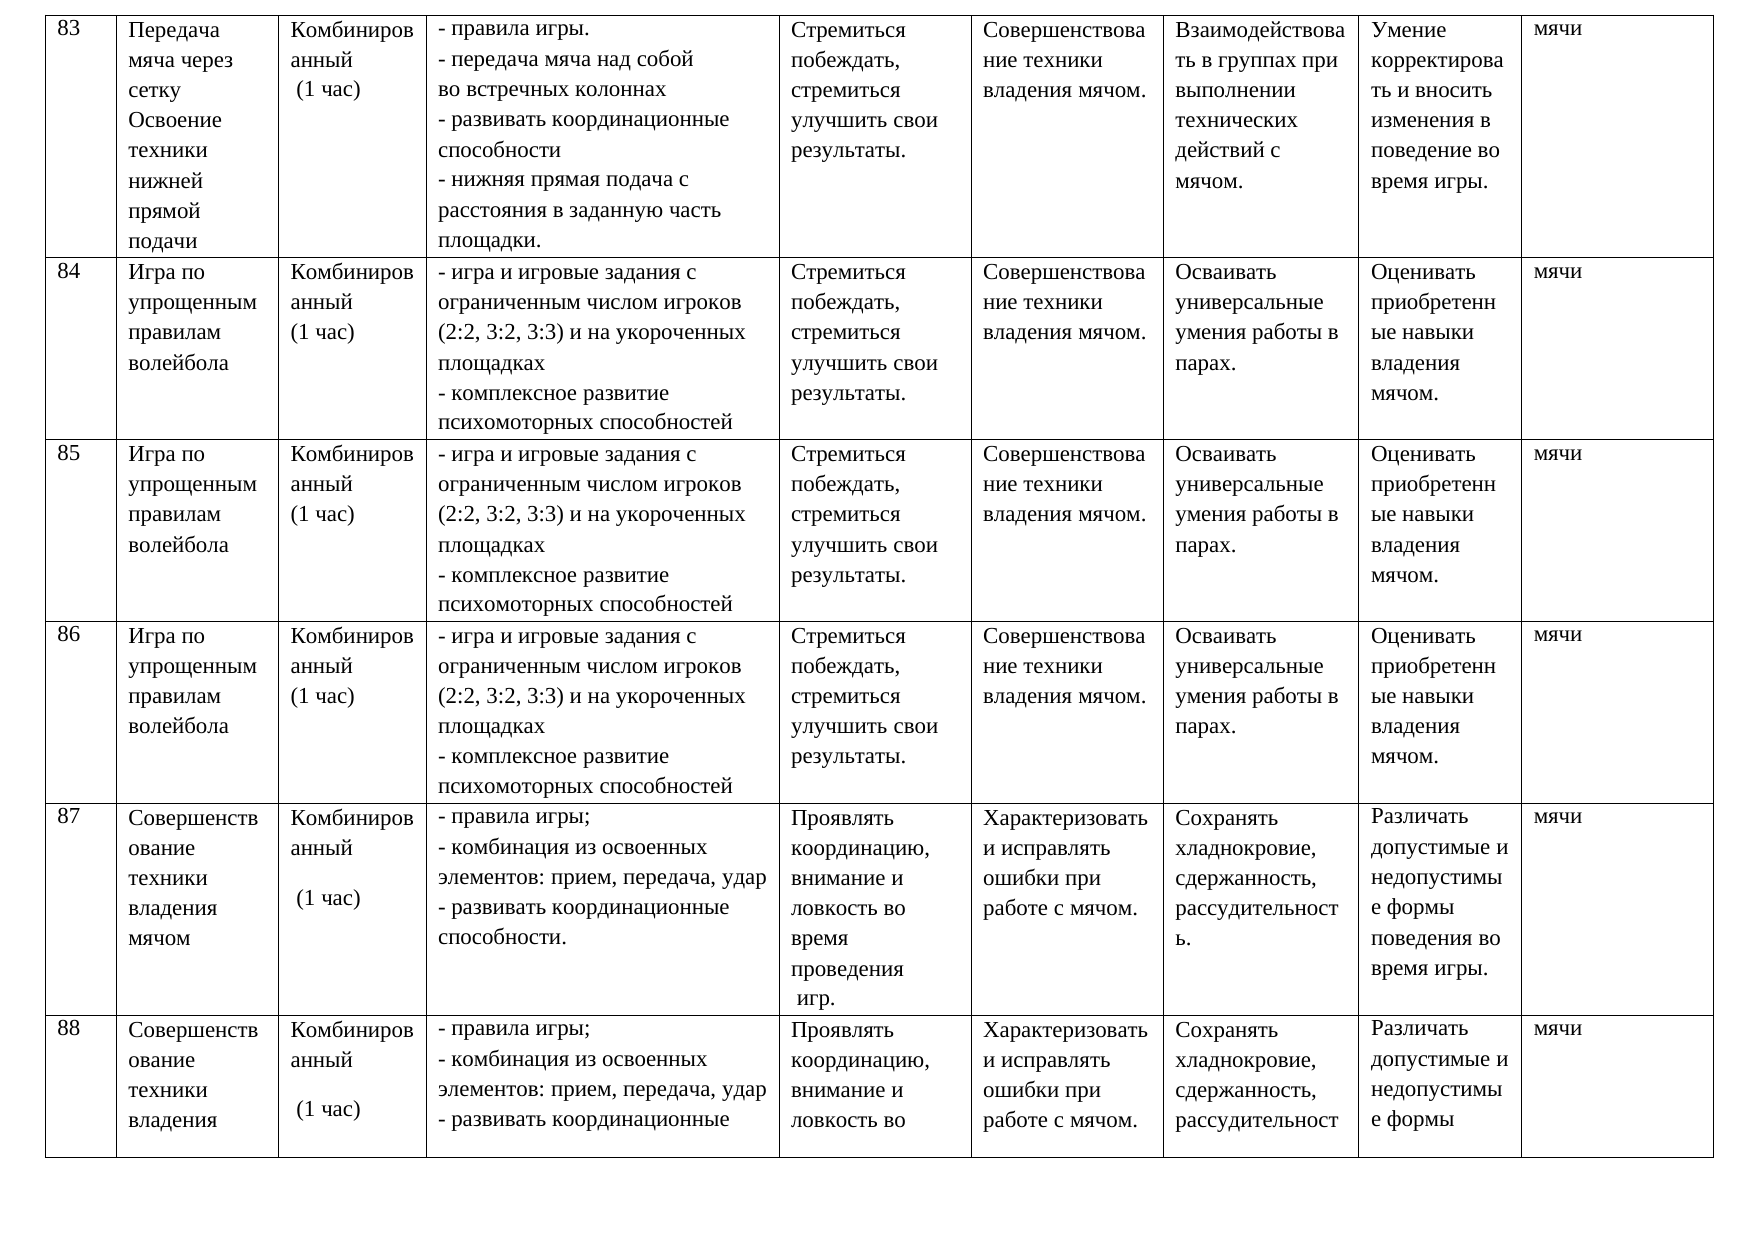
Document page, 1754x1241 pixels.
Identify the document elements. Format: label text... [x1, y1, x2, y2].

table_cell Стремиться побеждать, стремиться улучшить свои результаты. [780, 440, 971, 621]
table_cell Комбиниров анный (1 час) [279, 804, 426, 1014]
table_header 83 [46, 16, 116, 257]
table_cell игра и игровые задания с ограниченным числом игроков (2:2, 3:2, 3:3) и на укороченных площадках комплексное развитие психомоторных способностей [427, 622, 779, 803]
table_cell мячи [1522, 258, 1713, 439]
table_cell мячи [1522, 1016, 1713, 1157]
table_header Взаимодействова ть в группах при выполнении технических действий с мячом. [1164, 16, 1358, 257]
table_cell мячи [1522, 804, 1713, 1014]
table_cell Оценивать приобретенн ые навыки владения мячом. [1359, 622, 1521, 803]
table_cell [972, 1016, 1163, 1157]
table_cell Стремиться побеждать, стремиться улучшить свои результаты. [780, 622, 971, 803]
table_cell 85 [46, 440, 116, 621]
table_cell Игра по упрощенным правилам волейбола [117, 258, 278, 439]
table_cell 84 [46, 258, 116, 439]
table_cell Проявлять координацию, внимание и ловкость во [780, 1016, 971, 1157]
table_cell мячи [1522, 440, 1713, 621]
table_header Совершенствова ние техники владения мячом. [972, 16, 1163, 257]
table_cell Проявлять координацию, внимание и ловкость во время проведения игр. [780, 804, 971, 1014]
table_header Умение корректирова ть и вносить изменения в поведение во время игры. [1359, 16, 1521, 257]
table_cell 88 [46, 1016, 116, 1157]
table_cell правила игры; комбинация из освоенных элементов: прием, передача, удар развивать координационные [427, 1016, 779, 1157]
table_header Стремиться побеждать, стремиться улучшить свои результаты. [780, 16, 971, 257]
table_cell Комбиниров анный (1 час) [279, 622, 426, 803]
table_cell Совершенствова ние техники владения мячом. [972, 258, 1163, 439]
table_cell правила игры; комбинация из освоенных элементов: прием, передача, удар развивать координационные способности. [427, 804, 779, 1014]
table_cell Игра по упрощенным правилам волейбола [117, 440, 278, 621]
table_cell Игра по упрощенным правилам волейбола [117, 622, 278, 803]
table_cell 86 [46, 622, 116, 803]
table_cell Комбиниров анный (1 час) [279, 440, 426, 621]
table_cell Сохранять хладнокровие, сдержанность, рассудительност [1164, 1016, 1358, 1157]
table_header Комбиниров анный (1 час) [279, 16, 426, 257]
table_cell игра и игровые задания с ограниченным числом игроков (2:2, 3:2, 3:3) и на укороченных площадках комплексное развитие психомоторных способностей [427, 258, 779, 439]
table_header Передача мяча через сетку Освоение техники нижней прямой подачи [117, 16, 278, 257]
table_cell Осваивать универсальные умения работы в парах. [1164, 258, 1358, 439]
table_cell Различать допустимые и недопустимы е формы поведения во время игры. [1359, 804, 1521, 1014]
table_header правила игры. передача мяча над собой во встречных колоннах развивать координационные способности нижняя прямая подача с расстояния в заданную часть площадки. [427, 16, 779, 257]
table_header мячи [1522, 16, 1713, 257]
table_cell Совершенств ование техники владения мячом [117, 804, 278, 1014]
table_cell Комбиниров анный (1 час) [279, 258, 426, 439]
table_cell Различать допустимые и недопустимы е формы [1359, 1016, 1521, 1157]
table_cell Стремиться побеждать, стремиться улучшить свои результаты. [780, 258, 971, 439]
table_cell Совершенствова ние техники владения мячом. [972, 440, 1163, 621]
table_cell 87 [46, 804, 116, 1014]
table_cell Совершенств ование техники владения [117, 1016, 278, 1157]
table_cell Оценивать приобретенн ые навыки владения мячом. [1359, 440, 1521, 621]
table_cell Осваивать универсальные умения работы в парах. [1164, 440, 1358, 621]
table_cell Совершенствова ние техники владения мячом. [972, 622, 1163, 803]
table_cell Сохранять хладнокровие, сдержанность, рассудительност ь. [1164, 804, 1358, 1014]
table_cell Комбиниров анный (1 час) [279, 1016, 426, 1157]
table_cell Осваивать универсальные умения работы в парах. [1164, 622, 1358, 803]
table_cell Оценивать приобретенн ые навыки владения мячом. [1359, 258, 1521, 439]
table_cell Характеризовать и исправлять ошибки при работе с мячом. [972, 804, 1163, 1014]
table_cell игра и игровые задания с ограниченным числом игроков (2:2, 3:2, 3:3) и на укороченных площадках комплексное развитие психомоторных способностей [427, 440, 779, 621]
table_cell мячи [1522, 622, 1713, 803]
